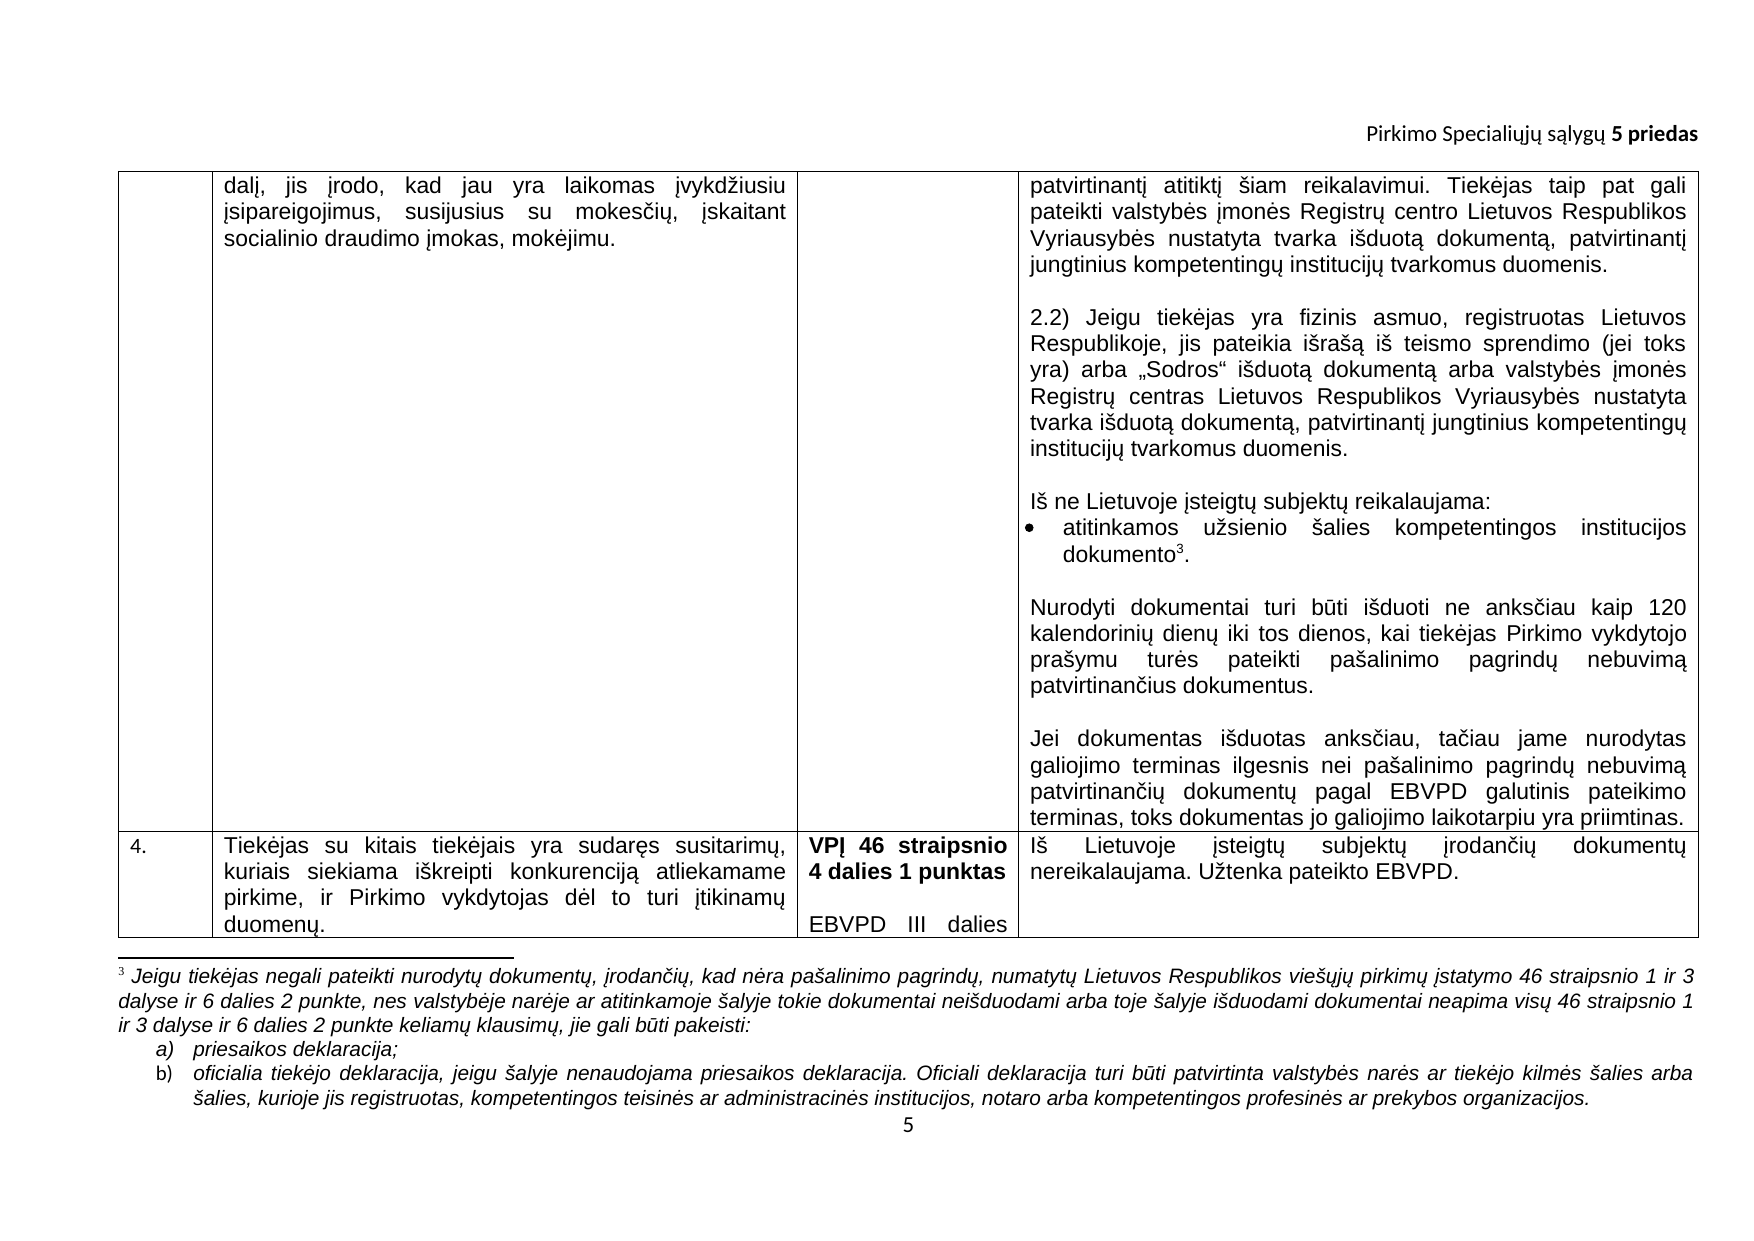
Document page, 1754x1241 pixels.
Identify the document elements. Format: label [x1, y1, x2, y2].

table_cell [798, 172, 1018, 831]
table_cell [119, 832, 212, 937]
table_cell [213, 832, 797, 937]
table_cell [1019, 832, 1698, 937]
table_cell [119, 172, 212, 831]
table_cell [213, 172, 797, 831]
table_cell [798, 832, 1018, 937]
table_cell [1019, 172, 1698, 831]
